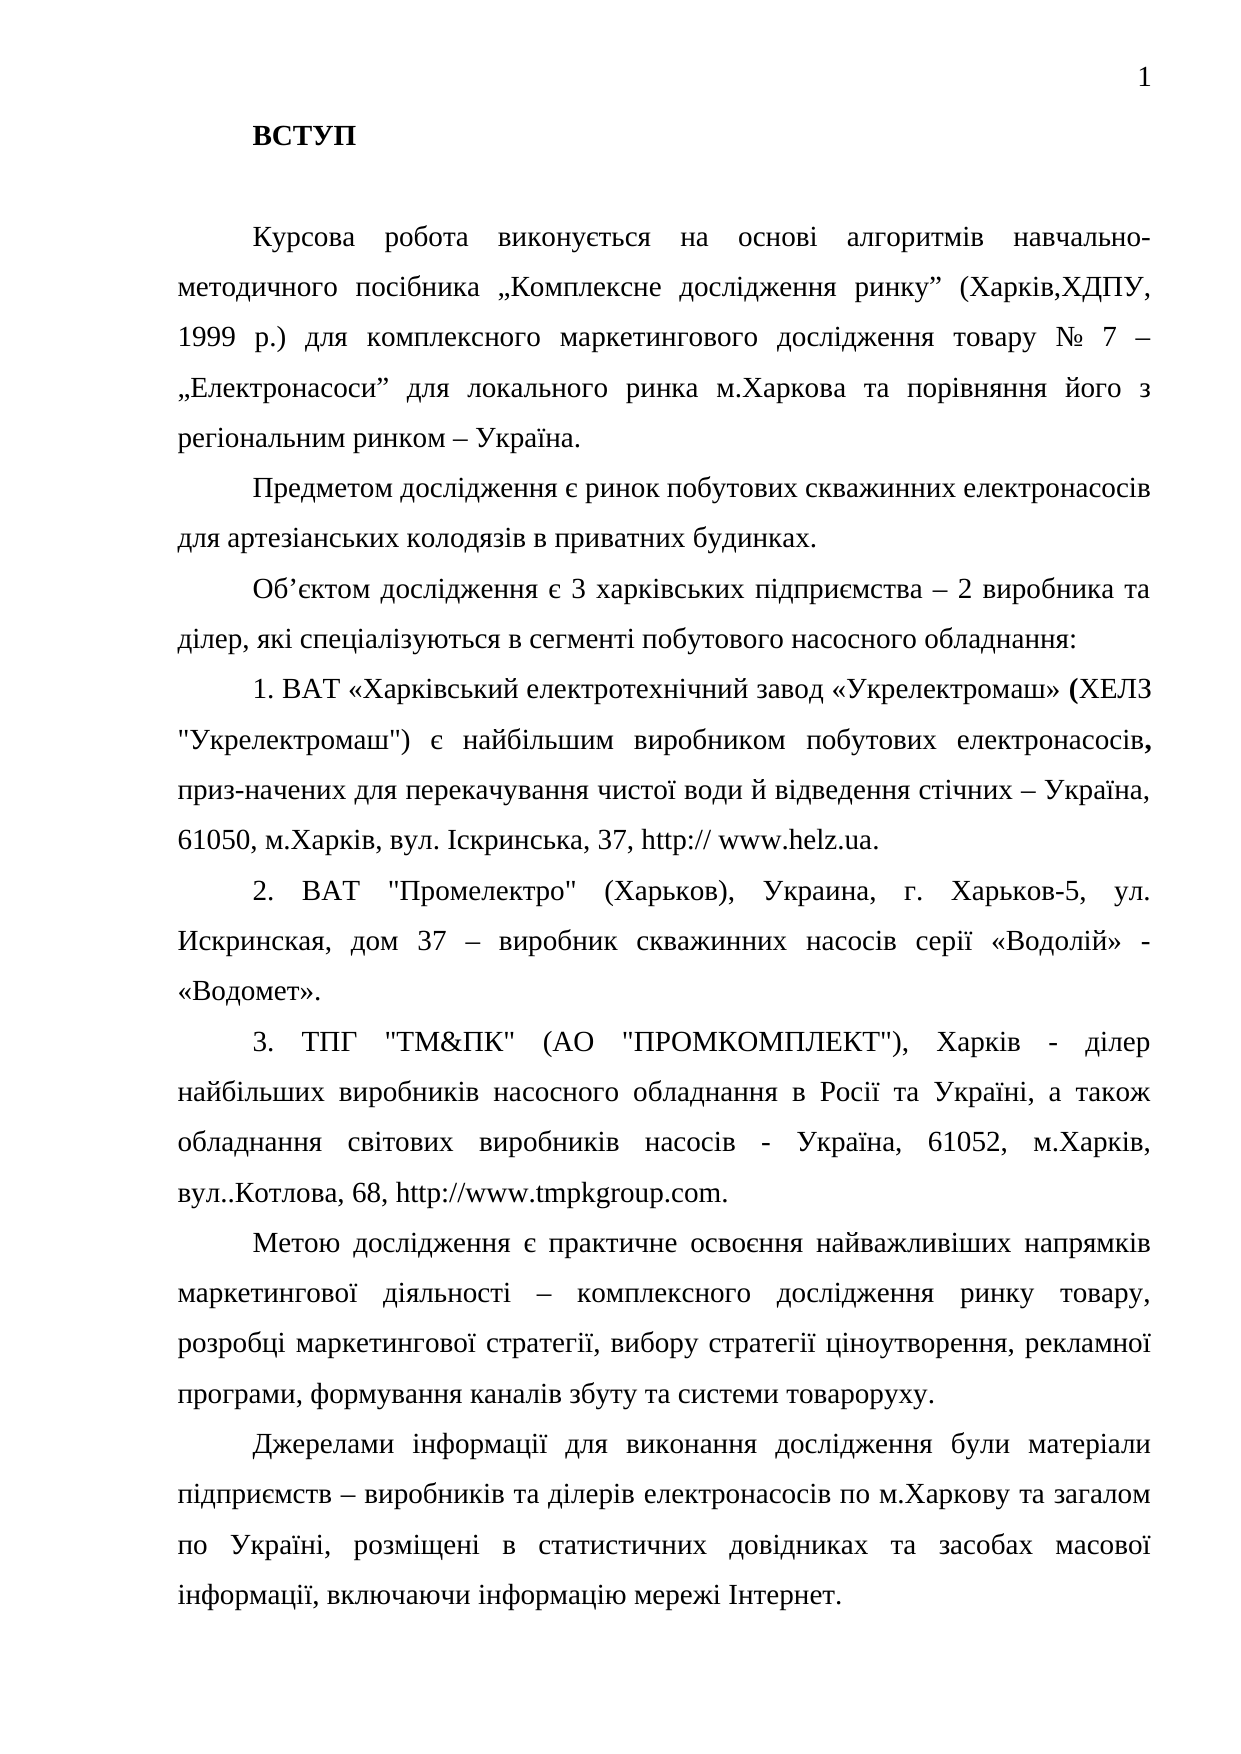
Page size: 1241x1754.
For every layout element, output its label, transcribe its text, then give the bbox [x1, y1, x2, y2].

text ВСТУП [177, 118, 1152, 152]
text Об’єктом дослідження є 3 харківських підприємства – 2 виробника та ділер, які спеціалізуються в сегменті побутового насосного обладнання: [177, 571, 1152, 655]
text 3. ТПГ "ТМ&ПК" (АО "ПРОМКОМПЛЕКТ"), Харків - ділер найбільших виробників насосного обладнання в Росії та Україні, а також обладнання світових виробників насосів - Україна, 61052, м.Харків, вул..Котлова, 68, http://www.tmpkgroup.com. [177, 1024, 1152, 1208]
text Курсова робота виконується на основі алгоритмів навчально-методичного посібника „Комплексне дослідження ринку” (Харків,ХДПУ, 1999 р.) для комплексного маркетингового дослідження товару № 7 – „Електронасоси” для локального ринка м.Харкова та порівняння його з регіональним ринком – Україна. [177, 219, 1152, 453]
text Предметом дослідження є ринок побутових скважинних електронасосів для артезіанських колодязів в приватних будинках. [177, 470, 1152, 554]
text 1. ВАТ «Харківський електротехнічний завод «Укрелектромаш» (ХЕЛЗ "Укрелектромаш") є найбільшим виробником побутових електронасосів, приз-начених для перекачування чистої води й відведення стічних – Україна, 61050, м.Харків, вул. Іскринська, 37, http:// www.helz.ua. [177, 672, 1152, 856]
text 2. ВАТ "Промелектро" (Харьков), Украина, г. Харьков-5, ул. Искринская, дом 37 – виробник скважинних насосів серії «Водолій» - «Водомет». [177, 873, 1152, 1007]
text Метою дослідження є практичне освоєння найважливіших напрямків маркетингової діяльності – комплексного дослідження ринку товару, розробці маркетингової стратегії, вибору стратегії ціноутворення, рекламної програми, формування каналів збуту та системи товароруху. [177, 1225, 1152, 1409]
text Джерелами інформації для виконання дослідження були матеріали підприємств – виробників та ділерів електронасосів по м.Харкову та загалом по Україні, розміщені в статистичних довідниках та засобах масової інформації, включаючи інформацію мережі Інтернет. [177, 1426, 1152, 1611]
